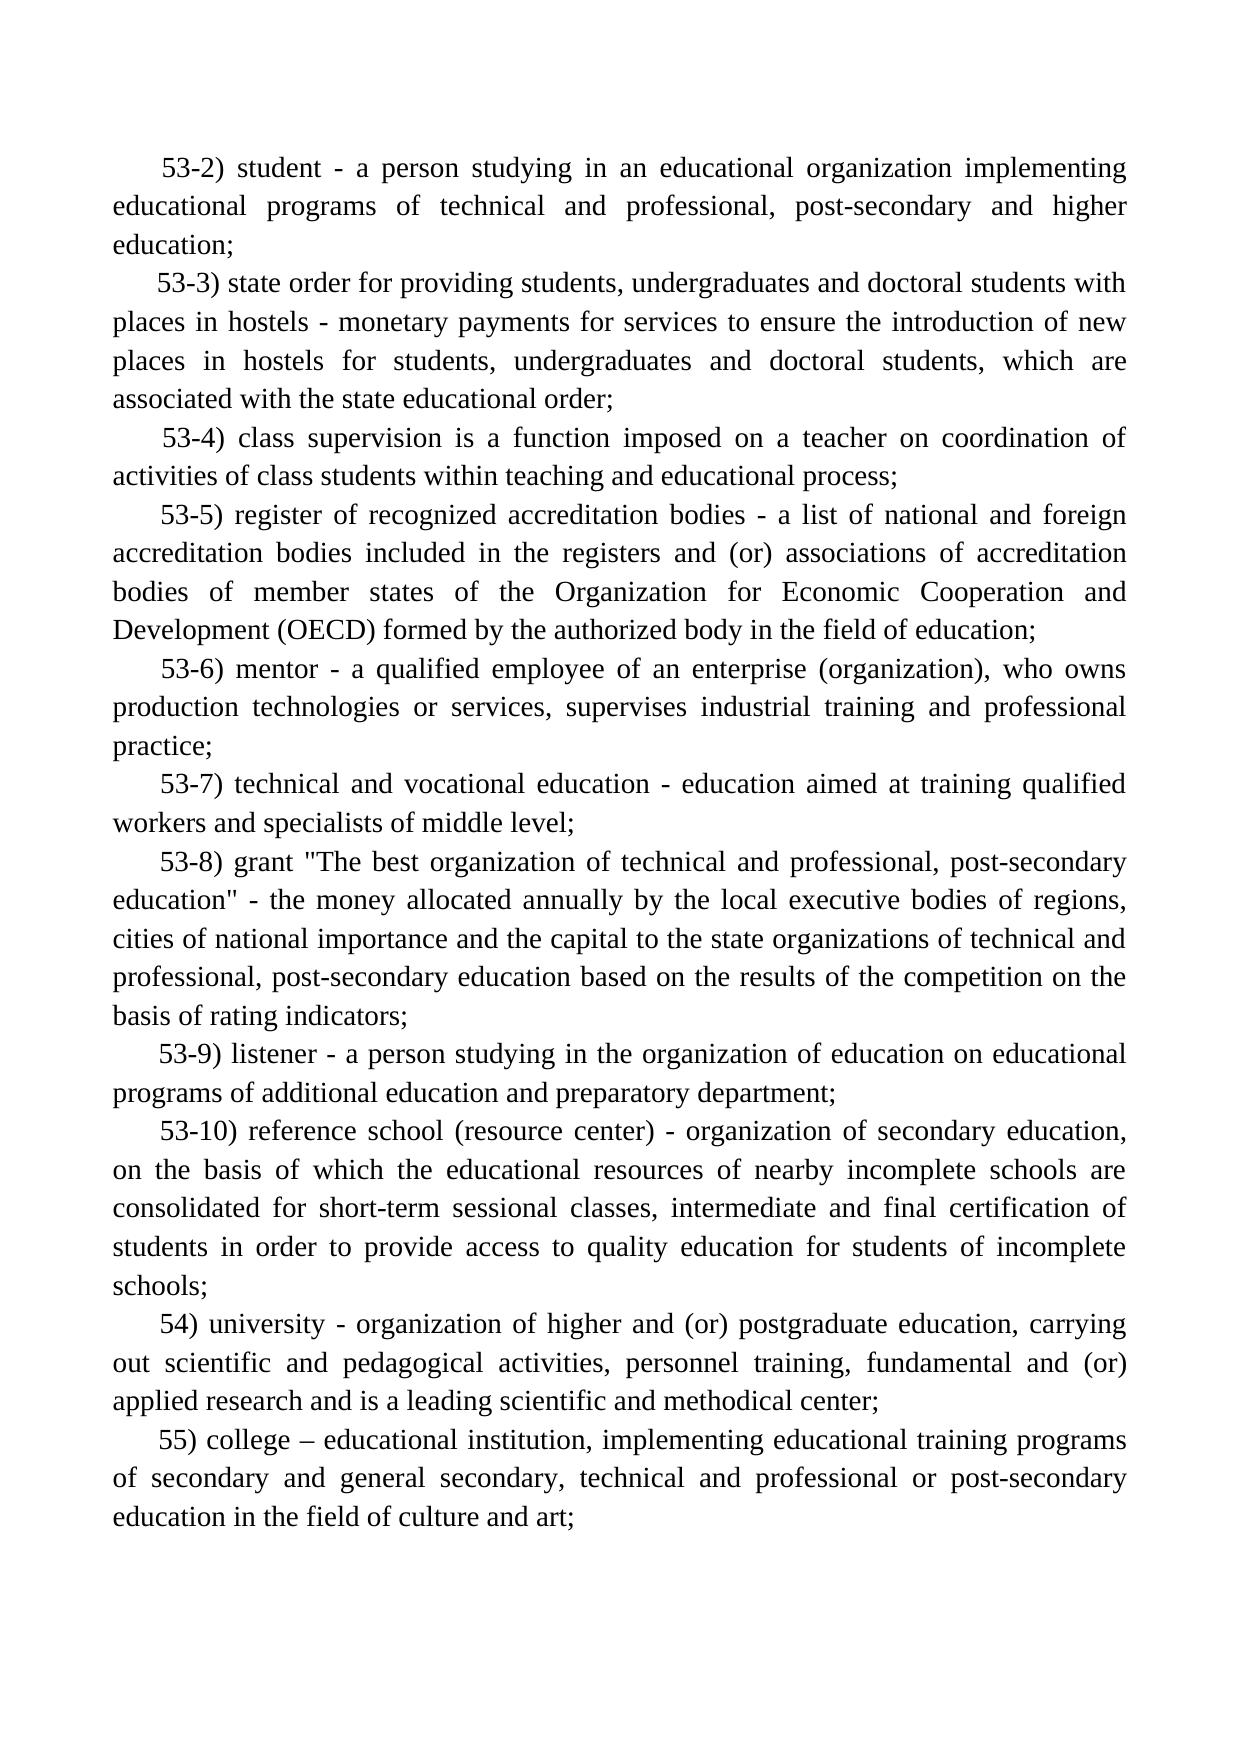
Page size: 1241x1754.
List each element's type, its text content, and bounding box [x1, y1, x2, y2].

text 53-2) student - a person studying in an educational organization implementing educational programs of technical and professional, post-secondary and higher education; [112, 150, 1128, 261]
text 53-4) class supervision is a function imposed on a teacher on coordination of activities of class students within teaching and educational process; [112, 420, 1128, 492]
text 53-8) grant "The best organization of technical and professional, post-secondary education" - the money allocated annually by the local executive bodies of regions, cities of national importance and the capital to the state organizations of technical and professional, post-secondary education based on the results of the competition on the basis of rating indicators; [112, 844, 1128, 1031]
text 53-10) reference school (resource center) - organization of secondary education, on the basis of which the educational resources of nearby incomplete schools are consolidated for short-term sessional classes, intermediate and final certification of students in order to provide access to quality education for students of incomplete schools; [112, 1113, 1128, 1301]
text 53-3) state order for providing students, undergraduates and doctoral students with places in hostels - monetary payments for services to ensure the introduction of new places in hostels for students, undergraduates and doctoral students, which are associated with the state educational order; [112, 266, 1128, 415]
text 53-5) register of recognized accreditation bodies - a list of national and foreign accreditation bodies included in the registers and (or) associations of accreditation bodies of member states of the Organization for Economic Cooperation and Development (OECD) formed by the authorized body in the field of education; [112, 497, 1128, 646]
text 53-9) listener - a person studying in the organization of education on educational programs of additional education and preparatory department; [112, 1036, 1128, 1108]
text 55) college – educational institution, implementing educational training programs of secondary and general secondary, technical and professional or post-secondary education in the field of culture and art; [112, 1422, 1128, 1532]
text 54) university - organization of higher and (or) postgraduate education, carrying out scientific and pedagogical activities, personnel training, fundamental and (or) applied research and is a leading scientific and methodical center; [112, 1306, 1128, 1417]
text 53-7) technical and vocational education - education aimed at training qualified workers and specialists of middle level; [112, 767, 1128, 839]
text 53-6) mentor - a qualified employee of an enterprise (organization), who owns production technologies or services, supervises industrial training and professional practice; [112, 651, 1128, 762]
